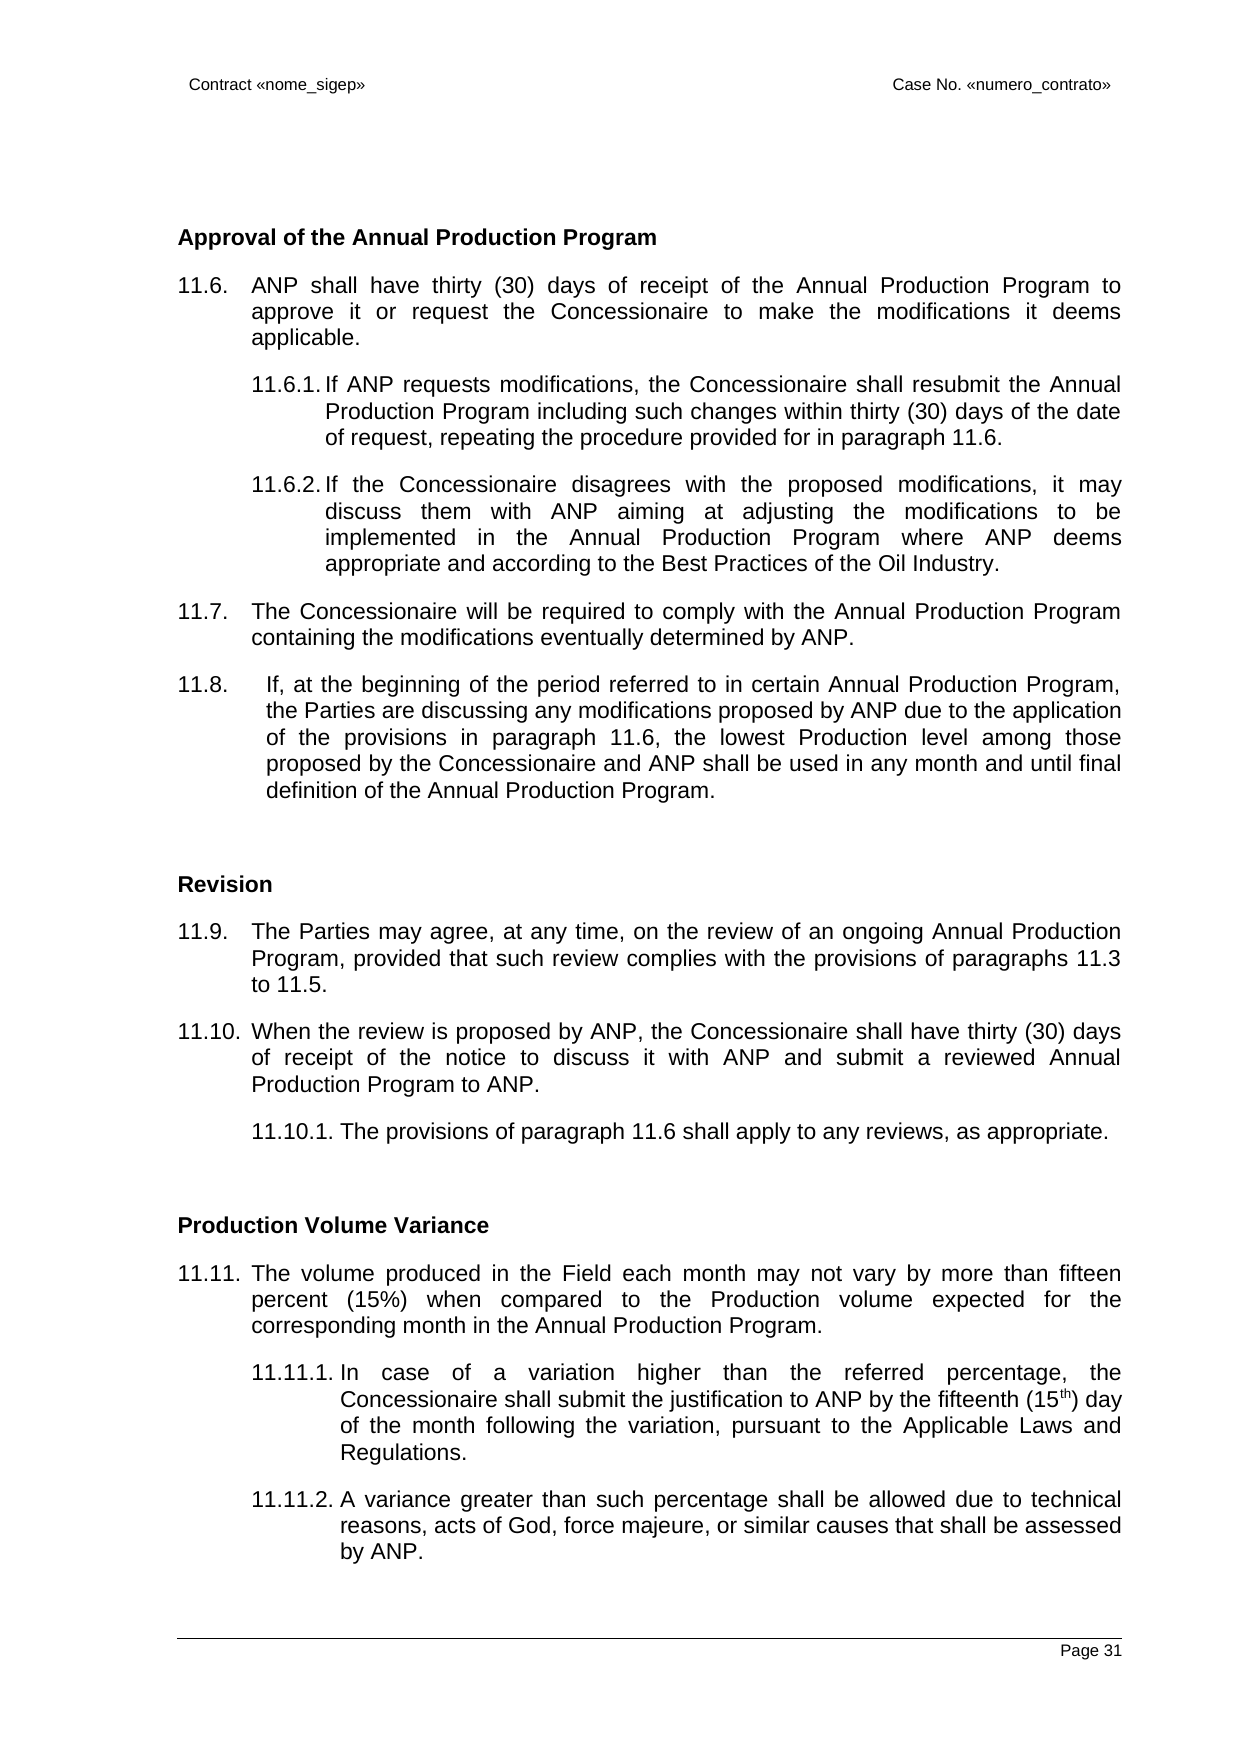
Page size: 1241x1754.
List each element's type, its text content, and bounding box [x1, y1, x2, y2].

text When the review is proposed by ANP, the Concessionaire shall have thirty (30) days of receipt of the notice to discuss it with ANP and submit a reviewed Annual Production Program to ANP. [177, 1018, 1122, 1097]
text The Parties may agree, at any time, on the review of an ongoing Annual Production Program, provided that such review complies with the provisions of paragraphs 11.3 to 11.5. [177, 918, 1122, 997]
text The volume produced in the Field each month may not vary by more than fifteen percent (15%) when compared to the Production volume expected for the corresponding month in the Annual Production Program. [177, 1259, 1122, 1338]
text If, at the beginning of the period referred to in certain Annual Production Program, the Parties are discussing any modifications proposed by ANP due to the application of the provisions in paragraph 11.6, the lowest Production level among those proposed by the Concessionaire and ANP shall be used in any month and until final definition of the Annual Production Program. [177, 671, 1122, 803]
text The provisions of paragraph 11.6 shall apply to any reviews, as appropriate. [251, 1118, 1122, 1144]
text If the Concessionaire disagrees with the proposed modifications, it may discuss them with ANP aiming at adjusting the modifications to be implemented in the Annual Production Program where ANP deems appropriate and according to the Best Practices of the Oil Industry. [251, 471, 1122, 577]
text Revision [177, 871, 1122, 897]
text Approval of the Annual Production Program [177, 224, 1122, 251]
text If ANP requests modifications, the Concessionaire shall resubmit the Annual Production Program including such changes within thirty (30) days of the date of request, repeating the procedure provided for in paragraph 11.6. [251, 371, 1122, 451]
text A variance greater than such percentage shall be allowed due to technical reasons, acts of God, force majeure, or similar causes that shall be assessed by ANP. [251, 1486, 1122, 1565]
text Production Volume Variance [177, 1212, 1122, 1239]
text In case of a variation higher than the referred percentage, the Concessionaire shall submit the justification to ANP by the fifteenth (15th) day of the month following the variation, pursuant to the Applicable Laws and Regulations. [251, 1359, 1122, 1465]
text ANP shall have thirty (30) days of receipt of the Annual Production Program to approve it or request the Concessionaire to make the modifications it deems applicable. [177, 272, 1122, 351]
text The Concessionaire will be required to comply with the Annual Production Program containing the modifications eventually determined by ANP. [177, 598, 1122, 650]
